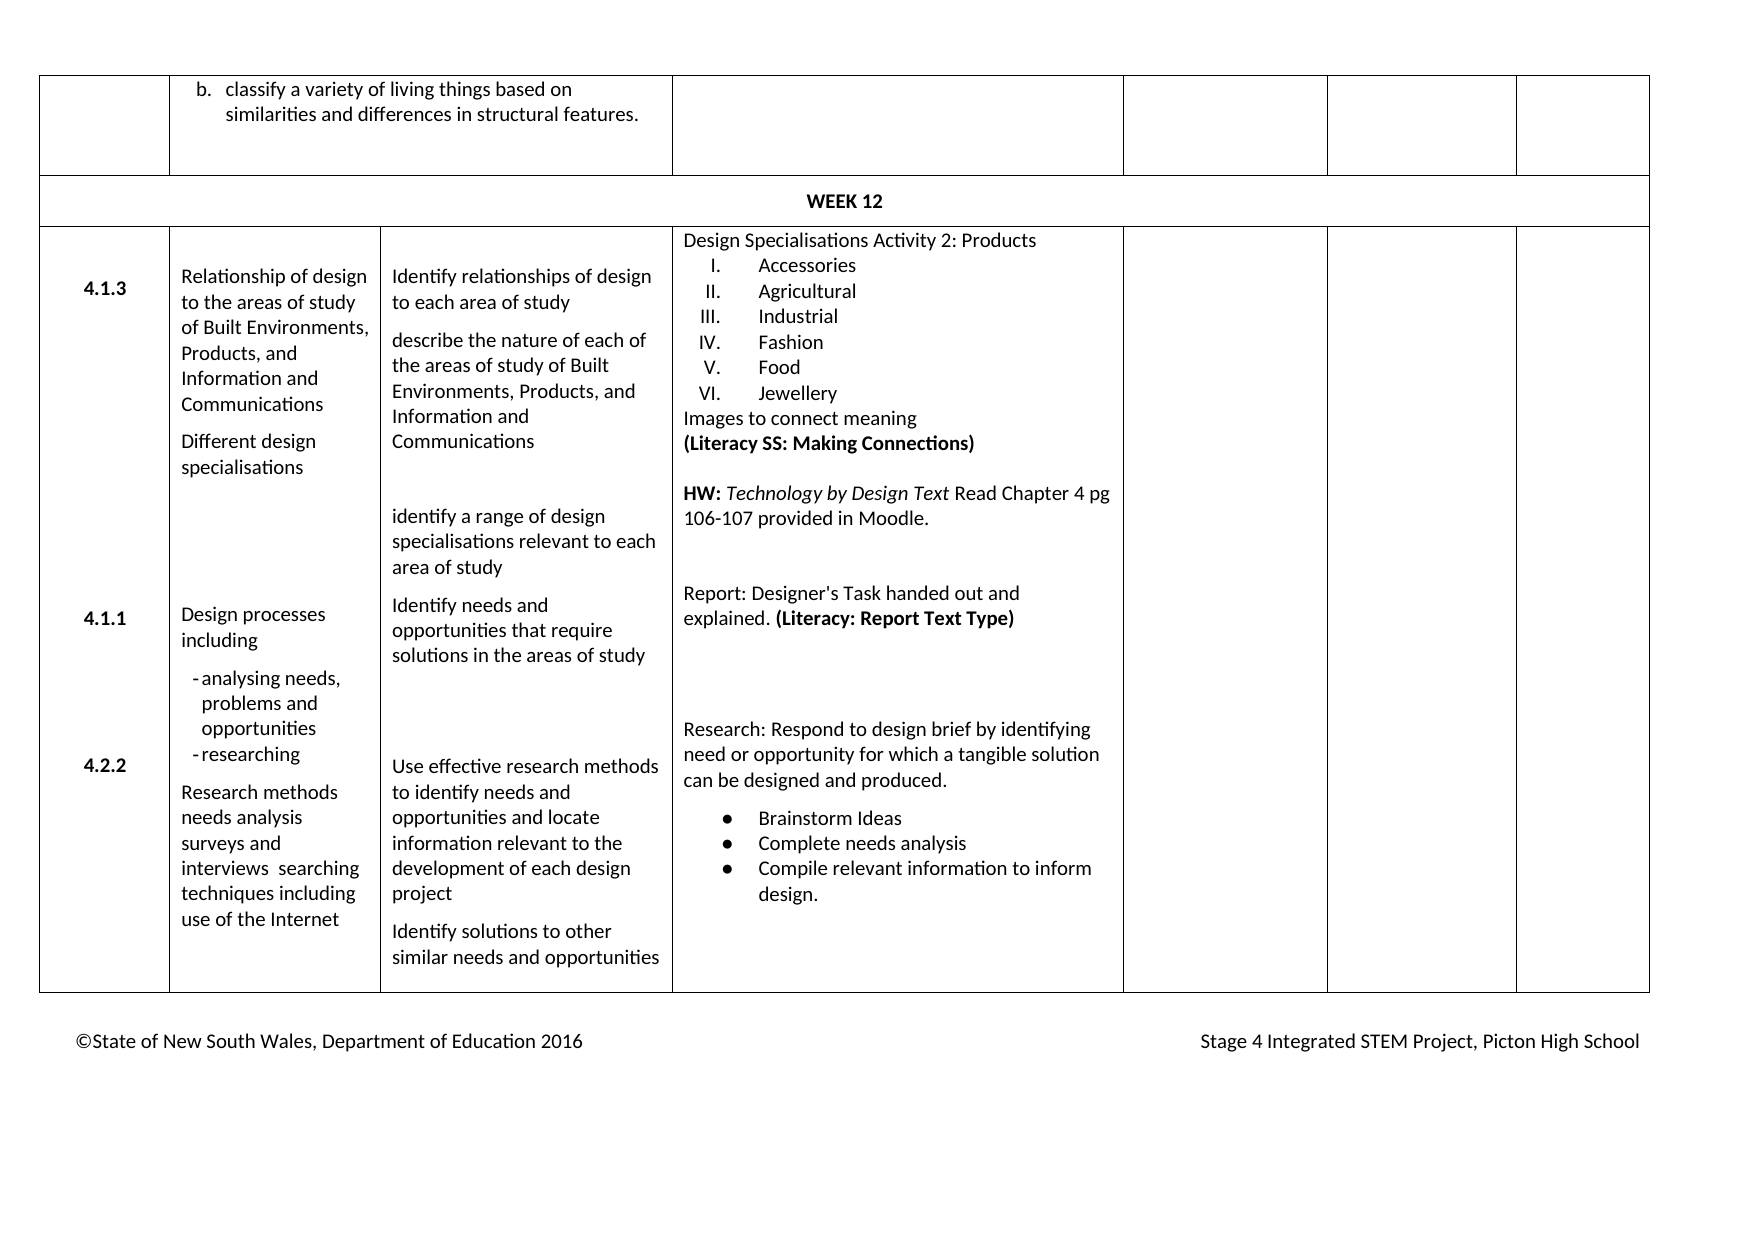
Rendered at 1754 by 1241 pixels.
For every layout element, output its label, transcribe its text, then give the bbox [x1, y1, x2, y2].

table_cell [673, 76, 1123, 175]
table_cell [40, 76, 169, 175]
table_cell WEEK 12 [40, 176, 1649, 226]
table_cell [1517, 227, 1649, 992]
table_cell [381, 227, 672, 992]
table_cell [1328, 76, 1516, 175]
table_cell [1124, 76, 1327, 175]
table_cell [1328, 227, 1516, 992]
table_cell [1517, 76, 1649, 175]
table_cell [170, 227, 380, 992]
table_cell [1124, 227, 1327, 992]
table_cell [673, 227, 1123, 992]
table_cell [170, 76, 672, 175]
table_cell 4.1.3 4.1.1 4.2.2 [40, 227, 169, 992]
